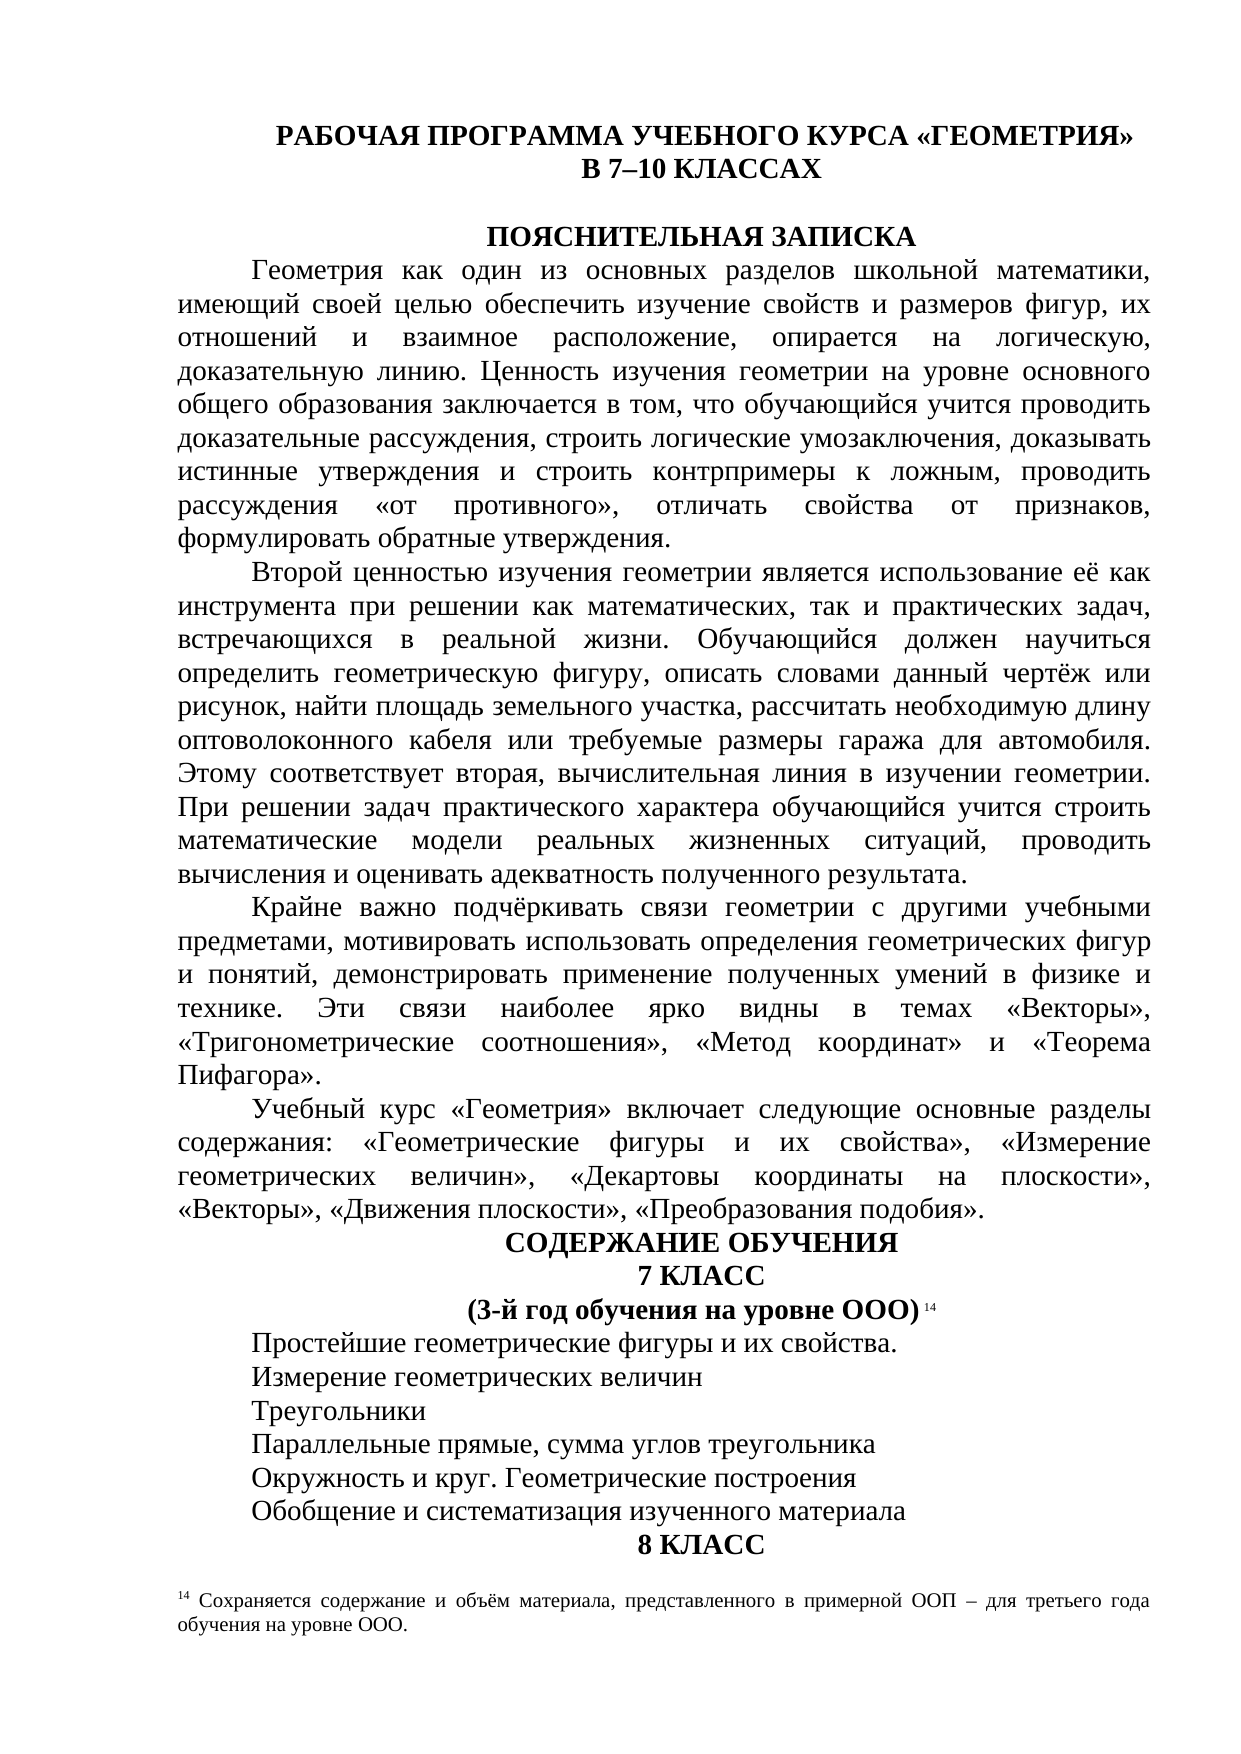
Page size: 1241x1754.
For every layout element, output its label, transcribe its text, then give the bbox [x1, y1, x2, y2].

text Крайне важно подчёркивать связи геометрии с другими учебными предметами, мотивировать использовать определения геометрических фигур и понятий, демонстрировать применение полученных умений в физике и технике. Эти связи наиболее ярко видны в темах «Векторы», «Тригонометрические соотношения», «Метод координат» и «Теорема Пифагора». [177, 889, 1152, 1091]
text Геометрия как один из основных разделов школьной математики, имеющий своей целью обеспечить изучение свойств и размеров фигур, их отношений и взаимное расположение, опирается на логическую, доказательную линию. Ценность изучения геометрии на уровне основного общего образования заключается в том, что обучающийся учится проводить доказательные рассуждения, строить логические умозаключения, доказывать истинные утверждения и строить контрпримеры к ложным, проводить рассуждения «от противного», отличать свойства от признаков, формулировать обратные утверждения. [177, 252, 1152, 554]
text В 7–10 КЛАССАХ [177, 152, 1152, 185]
text Учебный курс «Геометрия» включает следующие основные разделы содержания: «Геометрические фигуры и их свойства», «Измерение геометрических величин», «Декартовы координаты на плоскости», «Векторы», «Движения плоскости», «Преобразования подобия». [177, 1091, 1152, 1225]
text РАБОЧАЯ ПРОГРАММА УЧЕБНОГО КУРСА «ГЕОМЕТРИЯ» [177, 118, 1152, 152]
text 8 КЛАСС [177, 1527, 1152, 1560]
text Треугольники [177, 1393, 1152, 1426]
text ПОЯСНИТЕЛЬНАЯ ЗАПИСКА [177, 219, 1152, 252]
text Параллельные прямые, сумма углов треугольника [177, 1426, 1152, 1460]
text Обобщение и систематизация изученного материала [177, 1493, 1152, 1527]
text (3-й год обучения на уровне ООО) [177, 1292, 1152, 1326]
text Измерение геометрических величин [177, 1359, 1152, 1393]
text Простейшие геометрические фигуры и их свойства. [177, 1326, 1152, 1359]
text СОДЕРЖАНИЕ ОБУЧЕНИЯ [177, 1225, 1152, 1258]
text Второй ценностью изучения геометрии является использование её как инструмента при решении как математических, так и практических задач, встречающихся в реальной жизни. Обучающийся должен научиться определить геометрическую фигуру, описать словами данный чертёж или рисунок, найти площадь земельного участка, рассчитать необходимую длину оптоволоконного кабеля или требуемые размеры гаража для автомобиля. Этому соответствует вторая, вычислительная линия в изучении геометрии. При решении задач практического характера обучающийся учится строить математические модели реальных жизненных ситуаций, проводить вычисления и оценивать адекватность полученного результата. [177, 554, 1152, 889]
text Окружность и круг. Геометрические построения [177, 1460, 1152, 1493]
text 7 КЛАСС [177, 1258, 1152, 1292]
